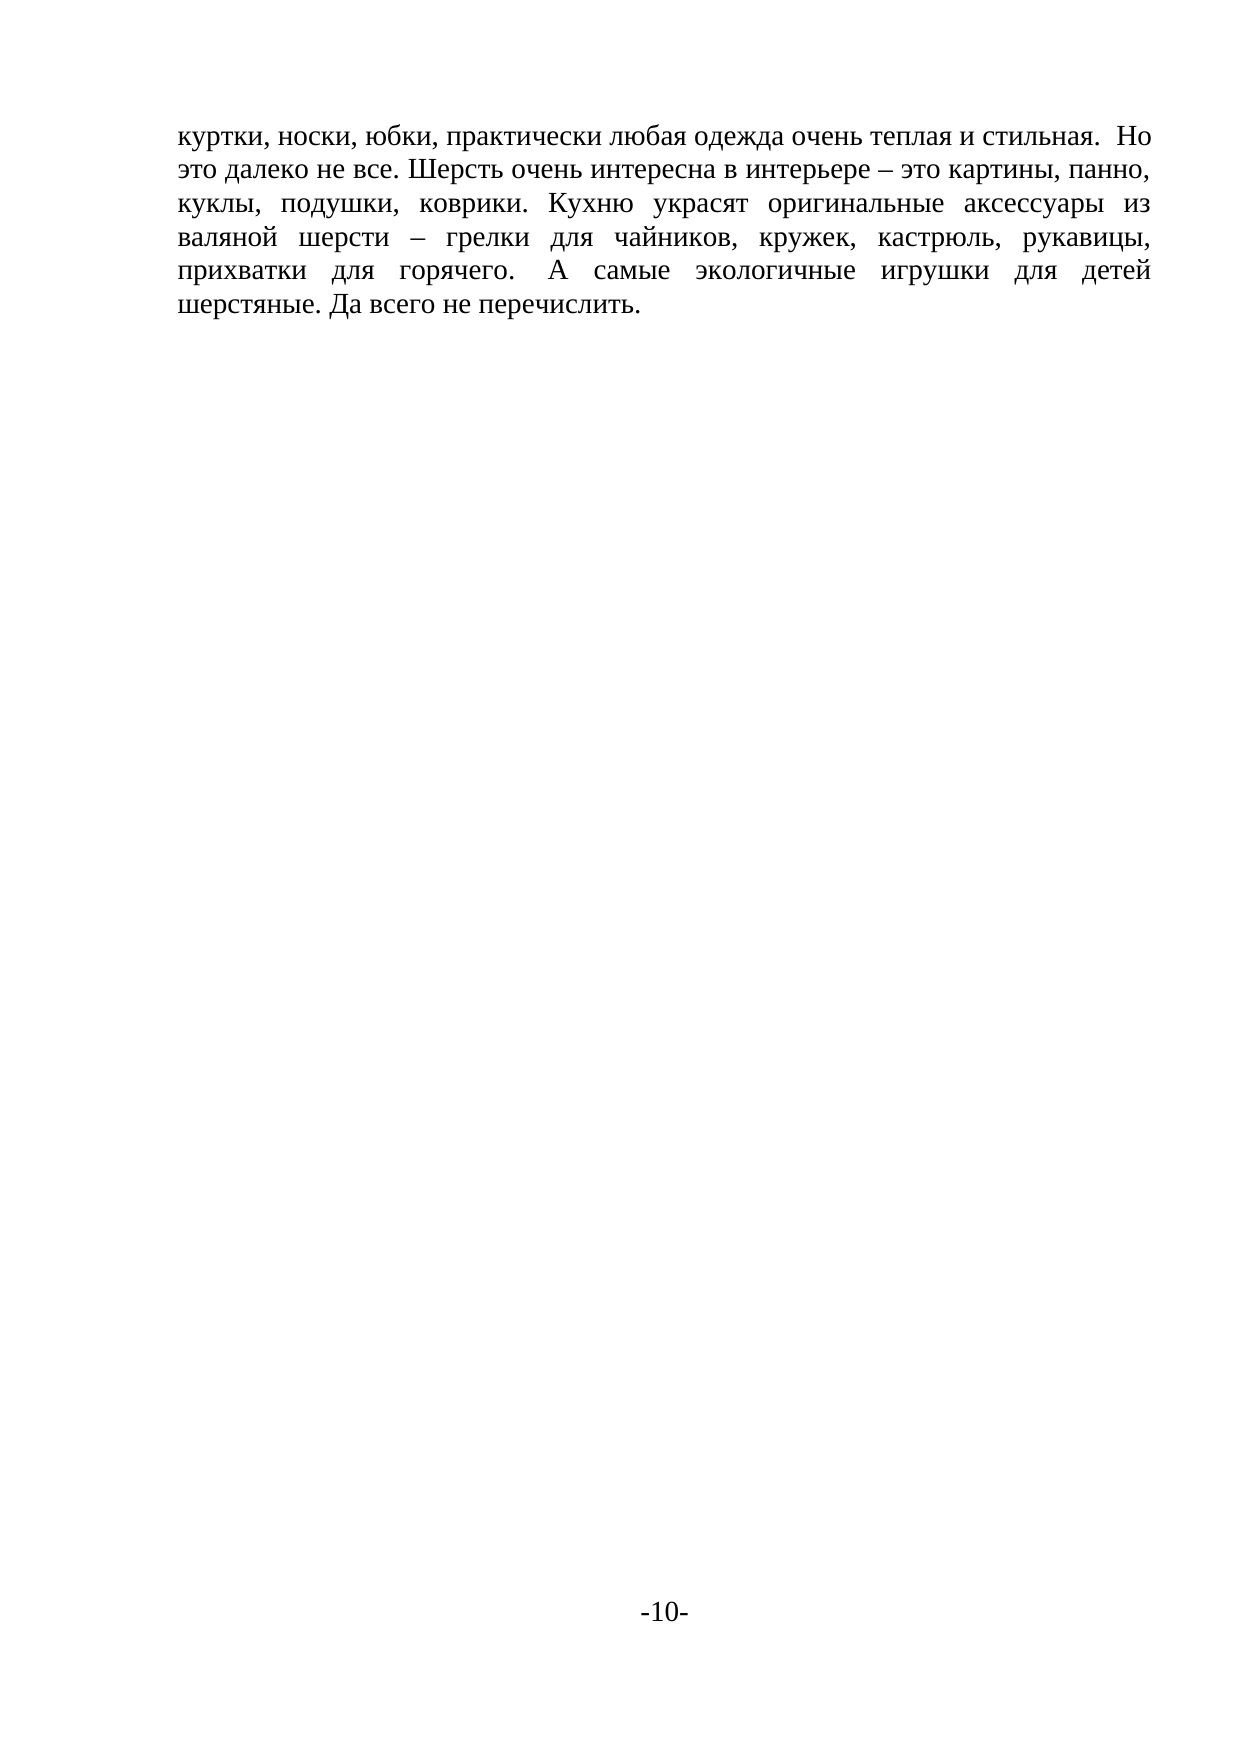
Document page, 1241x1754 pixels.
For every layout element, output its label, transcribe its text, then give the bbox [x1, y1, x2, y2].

text -10- [177, 1594, 1152, 1627]
text куртки, носки, юбки, практически любая одежда очень теплая и стильная. Но это далеко не все. Шерсть очень интересна в интерьере – это картины, панно, куклы, подушки, коврики. Кухню украсят оригинальные аксессуары из валяной шерсти – грелки для чайников, кружек, кастрюль, рукавицы, прихватки для горячего. А самые экологичные игрушки для детей шерстяные. Да всего не перечислить. [177, 118, 1152, 319]
